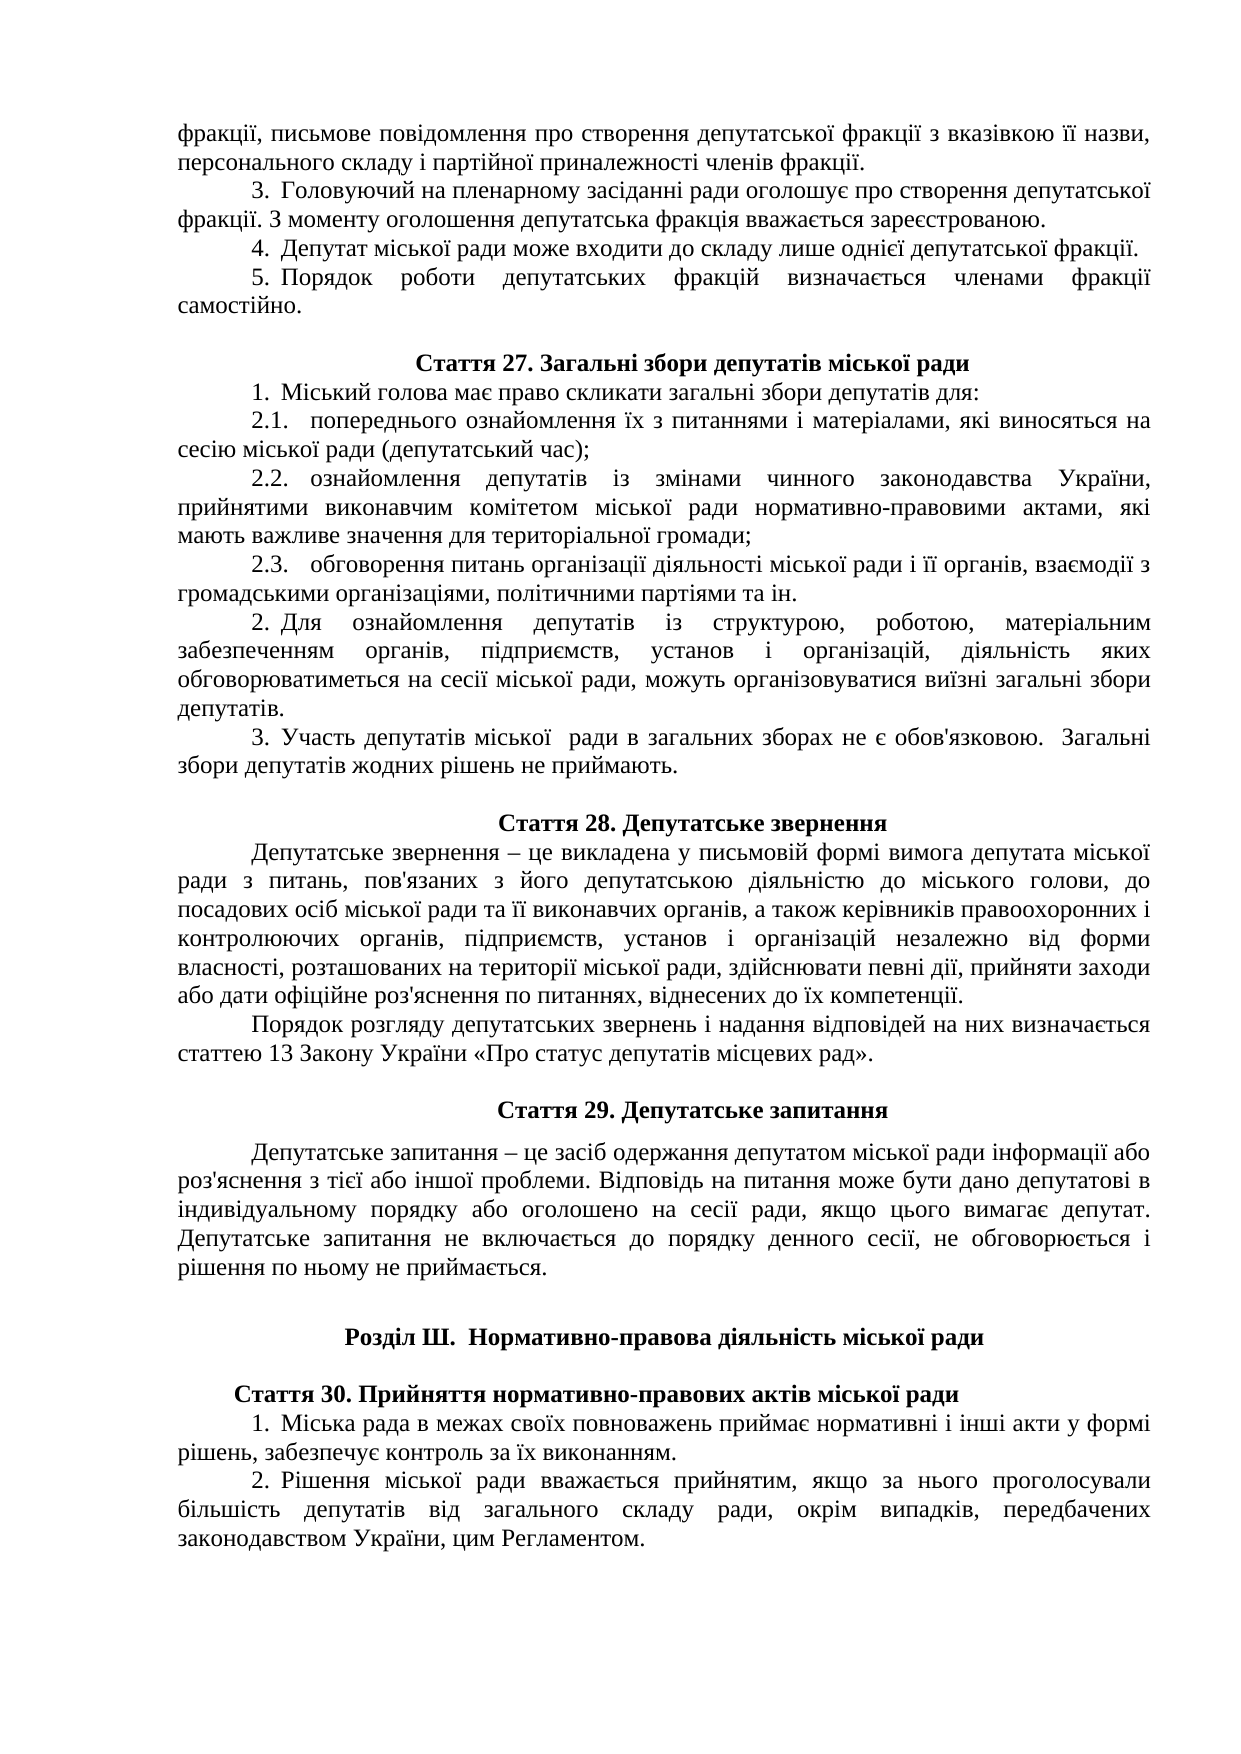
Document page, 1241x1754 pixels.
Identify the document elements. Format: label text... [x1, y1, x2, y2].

text Стаття 30. Прийняття нормативно-правових актів міської ради [177, 1379, 1152, 1408]
list Міський голова має право скликати загальні збори депутатів для: [177, 377, 1152, 406]
text Депутатське звернення – це викладена у письмовій формі вимога депутата міської ради з питань, пов'язаних з його депутатською діяльністю до міського голови, до посадових осіб міської ради та її виконавчих органів, а також керівників правоохоронних і контролюючих органів, підприємств, установ і організацій незалежно від форми власності, розташованих на території міської ради, здійснювати певні дії, прийняти заходи або дати офіційне роз'яснення по питаннях, віднесених до їх компетенції. [177, 837, 1152, 1009]
list Міська рада в межах своїх повноважень приймає нормативні і інші акти у формі рішень, забезпечує контроль за їх виконанням. [177, 1408, 1152, 1466]
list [177, 118, 1152, 176]
list Головуючий на пленарному засіданні ради оголошує про створення депутатської фракції. З моменту оголошення депутатська фракція вважається зареєстрованою. [177, 176, 1152, 233]
text Розділ Ш. Нормативно-правова діяльність міської ради [177, 1322, 1152, 1351]
list Порядок роботи депутатських фракцій визначається членами фракції самостійно. [177, 262, 1152, 319]
text Депутатське запитання – це засіб одержання депутатом міської ради інформації або роз'яснення з тієї або іншої проблеми. Відповідь на питання може бути дано депутатові в індивідуальному порядку або оголошено на сесії ради, якщо цього вимагає депутат. Депутатське запитання не включається до порядку денного сесії, не обговорюється і рішення по ньому не приймається. [177, 1137, 1152, 1281]
list ознайомлення депутатів із змінами чинного законодавства України, прийнятими виконавчим комітетом міської ради нормативно-правовими актами, які мають важливе значення для територіальної громади; [177, 463, 1152, 549]
list попереднього ознайомлення їх з питаннями і матеріалами, які виносяться на сесію міської ради (депутатський час); [177, 406, 1152, 463]
list Депутат міської ради може входити до складу лише однієї депутатської фракції. [177, 233, 1152, 262]
text Стаття 28. Депутатське звернення [177, 808, 1152, 837]
text Стаття 27. Загальні збори депутатів міської ради [177, 348, 1152, 377]
list Для ознайомлення депутатів із структурою, роботою, матеріальним забезпеченням органів, підприємств, установ і організацій, діяльність яких обговорюватиметься на сесії міської ради, можуть організовуватися виїзні загальні збори депутатів. [177, 607, 1152, 722]
list Рішення міської ради вважається прийнятим, якщо за нього проголосували більшість депутатів від загального складу ради, окрім випадків, передбачених законодавством України, цим Регламентом. [177, 1466, 1152, 1552]
text Стаття 29. Депутатське запитання [177, 1096, 1152, 1124]
text Порядок розгляду депутатських звернень і надання відповідей на них визначається статтею 13 Закону України «Про статус депутатів місцевих рад». [177, 1009, 1152, 1067]
list Участь депутатів міської ради в загальних зборах не є обов'язковою. Загальні збори депутатів жодних рішень не приймають. [177, 722, 1152, 779]
list обговорення питань організації діяльності міської ради і її органів, взаємодії з громадськими організаціями, політичними партіями та ін. [177, 549, 1152, 607]
